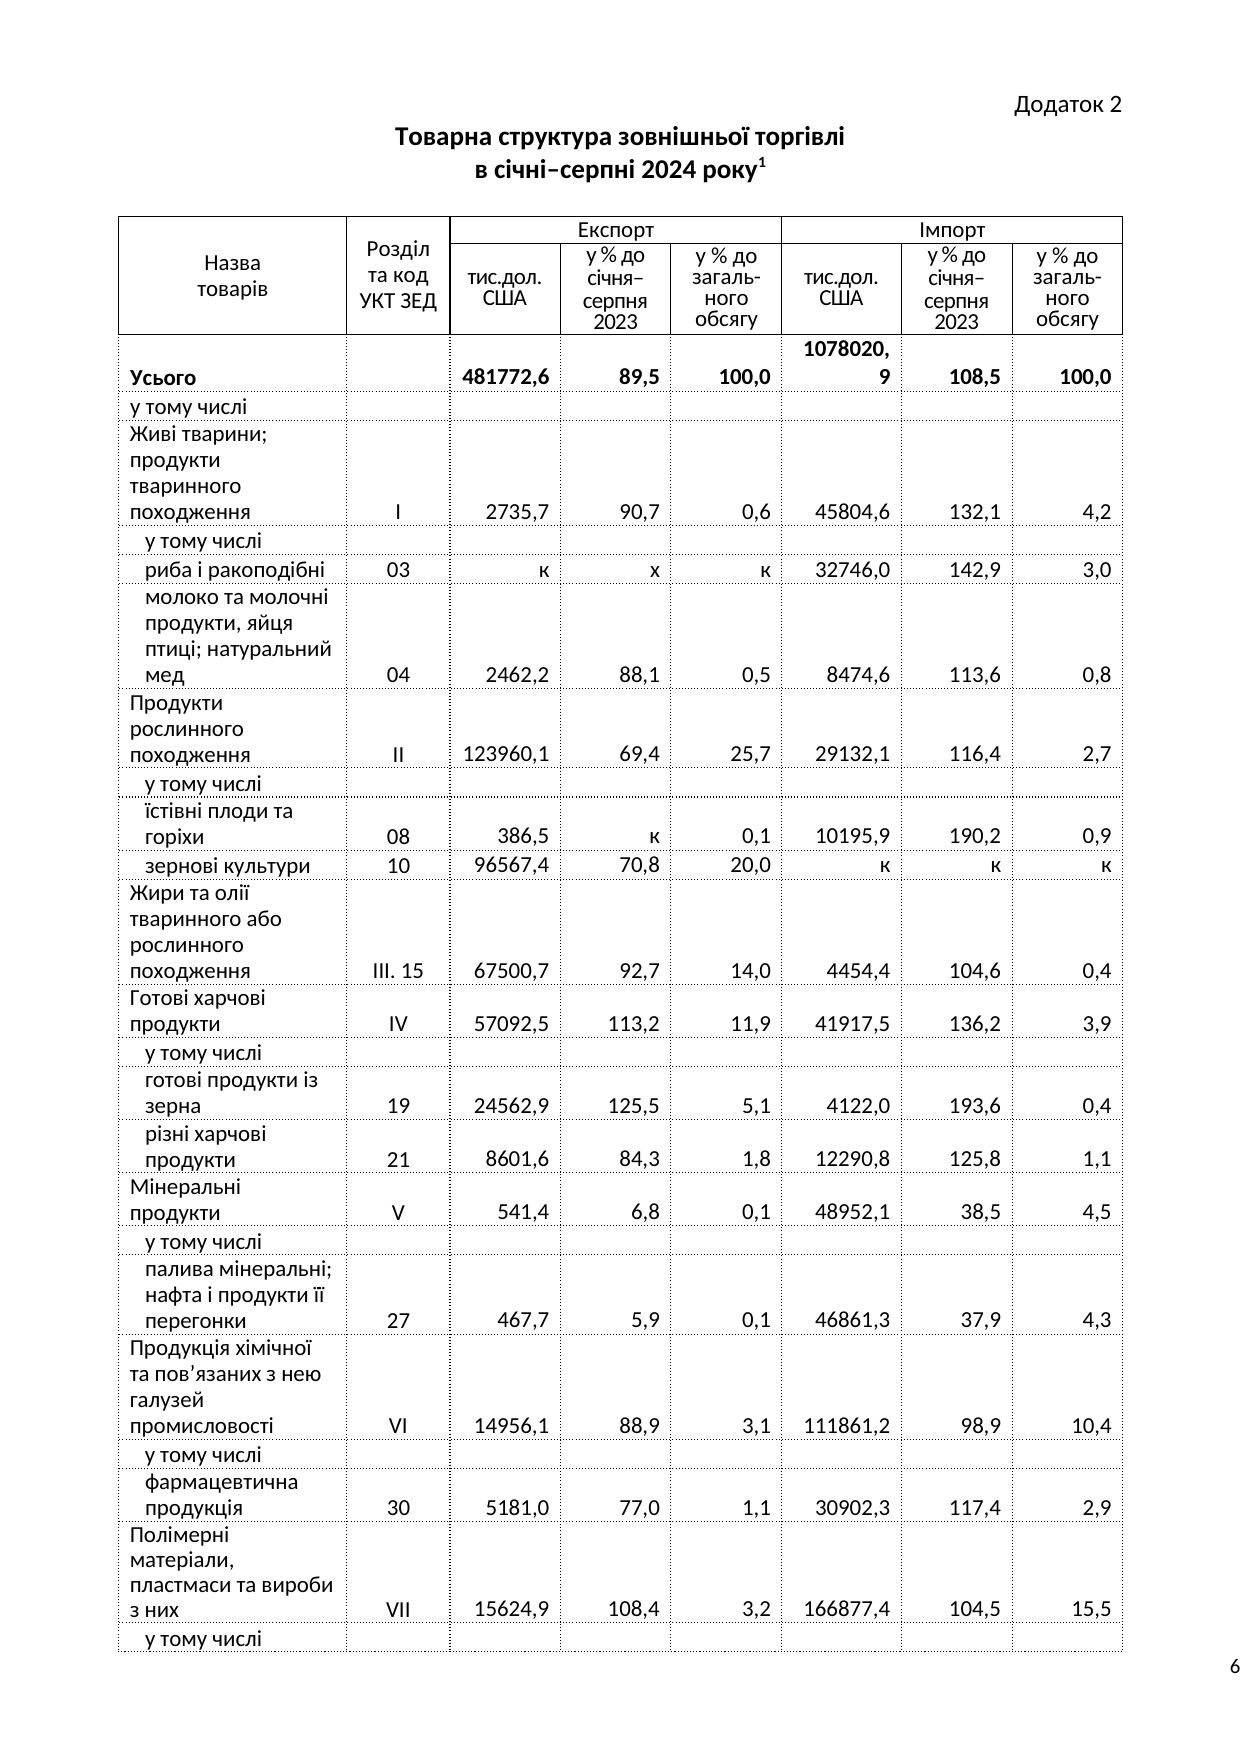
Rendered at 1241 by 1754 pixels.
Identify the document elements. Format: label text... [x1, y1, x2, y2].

table_cell 1,1 [671, 1468, 782, 1521]
table_cell 10195,9 [782, 796, 901, 849]
table_cell 0,6 [671, 420, 782, 525]
table_cell 30902,3 [782, 1468, 901, 1521]
table_cell [346, 1225, 450, 1254]
table_cell [450, 525, 560, 554]
table_cell 92,7 [560, 879, 671, 984]
table_cell 104,6 [901, 879, 1012, 984]
table_cell 108,5 [901, 335, 1012, 391]
table_cell 10 [346, 850, 450, 878]
table_cell Готові харчові продукти [119, 984, 346, 1037]
table_cell 100,0 [1012, 335, 1123, 391]
table_cell 48952,1 [782, 1172, 901, 1225]
table_cell 32746,0 [782, 554, 901, 583]
table_cell їстівні плоди та горіхи [119, 796, 346, 849]
table_cell 0,8 [1012, 583, 1123, 688]
table_cell у тому числі [119, 391, 346, 419]
table_cell VI [346, 1334, 450, 1439]
table_cell 142,9 [901, 554, 1012, 583]
table_cell 0,1 [671, 1172, 782, 1225]
table_cell 4122,0 [782, 1066, 901, 1119]
table_cell 08 [346, 796, 450, 849]
table_cell [782, 1037, 901, 1066]
table_cell 100,0 [671, 335, 782, 391]
table_cell Усього [119, 335, 346, 391]
table_cell 19 [346, 1066, 450, 1119]
table_cell 2735,7 [450, 420, 560, 525]
table_cell 113,6 [901, 583, 1012, 688]
table_cell [346, 1622, 450, 1651]
table_cell 57092,5 [450, 984, 560, 1037]
table_cell [1012, 767, 1123, 796]
table_cell [782, 767, 901, 796]
table_cell к [1012, 850, 1123, 878]
table_cell [560, 1037, 671, 1066]
table_cell 30 [346, 1468, 450, 1521]
table_cell 15,5 [1012, 1521, 1123, 1622]
table_cell 0,9 [1012, 796, 1123, 849]
table_cell Полімерні матеріали, пластмаси та вироби з них [119, 1521, 346, 1622]
table_cell 3,9 [1012, 984, 1123, 1037]
table_cell 166877,4 [782, 1521, 901, 1622]
table_cell [671, 1439, 782, 1468]
table_cell к [450, 554, 560, 583]
table_header Розділ та код УКТ ЗЕД [347, 217, 449, 333]
table_cell 0,1 [671, 796, 782, 849]
table_cell [450, 1225, 560, 1254]
table_cell [1012, 391, 1123, 419]
text в січні–серпні 2024 року1 [118, 152, 1122, 185]
table_cell [1012, 525, 1123, 554]
table_cell [671, 767, 782, 796]
table_cell 4,3 [1012, 1254, 1123, 1333]
table_cell 89,5 [560, 335, 671, 391]
table_cell [346, 1439, 450, 1468]
table_cell 0,1 [671, 1254, 782, 1333]
table_cell х [560, 554, 671, 583]
table_cell 193,6 [901, 1066, 1012, 1119]
table_cell 6,8 [560, 1172, 671, 1225]
table_cell [346, 1037, 450, 1066]
table_cell [901, 525, 1012, 554]
table_cell 116,4 [901, 688, 1012, 767]
table_cell 25,7 [671, 688, 782, 767]
table_cell 15624,9 [450, 1521, 560, 1622]
table_cell 132,1 [901, 420, 1012, 525]
table_cell [901, 1439, 1012, 1468]
table_cell 0,4 [1012, 1066, 1123, 1119]
table_cell 117,4 [901, 1468, 1012, 1521]
table_cell [671, 1037, 782, 1066]
table_cell фармацевтична продукція [119, 1468, 346, 1521]
table_cell [560, 391, 671, 419]
table_cell 98,9 [901, 1334, 1012, 1439]
table_cell у % до січня–серпня 2023 [561, 244, 670, 333]
table_cell [1012, 1439, 1123, 1468]
table_cell к [560, 796, 671, 849]
table_cell зернові культури [119, 850, 346, 878]
table_cell 20,0 [671, 850, 782, 878]
table_cell 4454,4 [782, 879, 901, 984]
table_cell у % до загаль- ного обсягу [671, 244, 781, 333]
table_cell 125,5 [560, 1066, 671, 1119]
table_cell [1012, 1037, 1123, 1066]
table_cell Продукти рослинного походження [119, 688, 346, 767]
table_cell 37,9 [901, 1254, 1012, 1333]
table_cell різні харчові продукти [119, 1119, 346, 1172]
table_cell 3,2 [671, 1521, 782, 1622]
table_cell к [671, 554, 782, 583]
table_cell Мінеральні продукти [119, 1172, 346, 1225]
table_cell 1,8 [671, 1119, 782, 1172]
table_cell к [782, 850, 901, 878]
table_cell палива мінеральні; нафта і продукти її перегонки [119, 1254, 346, 1333]
table_cell [560, 767, 671, 796]
table_cell Продукція хімічної та пов’язаних з нею галузей промисловості [119, 1334, 346, 1439]
table_cell 5181,0 [450, 1468, 560, 1521]
table_cell [346, 767, 450, 796]
table_cell Жири та олії тваринного або рослинного походження [119, 879, 346, 984]
table_cell 541,4 [450, 1172, 560, 1225]
table_cell [560, 1225, 671, 1254]
table_cell 4,2 [1012, 420, 1123, 525]
table_cell у тому числі [119, 525, 346, 554]
table_cell [450, 1622, 560, 1651]
table_cell 113,2 [560, 984, 671, 1037]
table_cell у тому числі [119, 1037, 346, 1066]
table_cell [560, 1439, 671, 1468]
table_cell 03 [346, 554, 450, 583]
table_cell ІІ [346, 688, 450, 767]
table_cell 3,0 [1012, 554, 1123, 583]
table_cell 111861,2 [782, 1334, 901, 1439]
table_cell 0,5 [671, 583, 782, 688]
table_cell 41917,5 [782, 984, 901, 1037]
table_cell [1012, 1225, 1123, 1254]
table_cell I [346, 420, 450, 525]
table_cell [901, 1037, 1012, 1066]
table_cell [346, 335, 450, 391]
table_cell 14,0 [671, 879, 782, 984]
table_cell готові продукти із зерна [119, 1066, 346, 1119]
table_cell тис.дол. США [451, 244, 560, 333]
table_cell 69,4 [560, 688, 671, 767]
table_cell V [346, 1172, 450, 1225]
table_cell 2,7 [1012, 688, 1123, 767]
table_cell риба і ракоподібні [119, 554, 346, 583]
table_cell ІV [346, 984, 450, 1037]
table_header Назва товарів [119, 217, 346, 333]
table_cell [450, 391, 560, 419]
table_cell [782, 391, 901, 419]
table_cell 24562,9 [450, 1066, 560, 1119]
table_cell 108,4 [560, 1521, 671, 1622]
table_cell у тому числі [119, 767, 346, 796]
table_cell 386,5 [450, 796, 560, 849]
table_cell 190,2 [901, 796, 1012, 849]
table_cell 5,9 [560, 1254, 671, 1333]
table_cell 45804,6 [782, 420, 901, 525]
table_cell 38,5 [901, 1172, 1012, 1225]
table_cell тис.дол. США [782, 244, 901, 333]
table_cell у тому числі [119, 1439, 346, 1468]
table_cell 90,7 [560, 420, 671, 525]
table_cell у тому числі [119, 1622, 346, 1651]
table_cell ІІІ. 15 [346, 879, 450, 984]
table_cell 125,8 [901, 1119, 1012, 1172]
table_cell 46861,3 [782, 1254, 901, 1333]
table_cell [560, 1622, 671, 1651]
table_cell 2462,2 [450, 583, 560, 688]
text Товарна структура зовнішньої торгівлі [118, 119, 1122, 152]
table_cell 88,9 [560, 1334, 671, 1439]
table_cell Живi тварини; продукти тваринного походження [119, 420, 346, 525]
table_cell VII [346, 1521, 450, 1622]
table_cell 29132,1 [782, 688, 901, 767]
table_cell 3,1 [671, 1334, 782, 1439]
table_cell 5,1 [671, 1066, 782, 1119]
table_cell 10,4 [1012, 1334, 1123, 1439]
table_cell 0,4 [1012, 879, 1123, 984]
table_cell [450, 1037, 560, 1066]
table_cell 70,8 [560, 850, 671, 878]
table_cell [782, 1439, 901, 1468]
table_cell 21 [346, 1119, 450, 1172]
table_cell 84,3 [560, 1119, 671, 1172]
table_cell [346, 391, 450, 419]
table_cell [560, 525, 671, 554]
table_cell 04 [346, 583, 450, 688]
text Додаток 2 [118, 89, 1122, 119]
table_cell к [901, 850, 1012, 878]
table_cell 1,1 [1012, 1119, 1123, 1172]
table_cell [782, 1225, 901, 1254]
table_cell [782, 525, 901, 554]
table_cell [450, 1439, 560, 1468]
table_cell 104,5 [901, 1521, 1012, 1622]
table_cell 14956,1 [450, 1334, 560, 1439]
table_cell [901, 1225, 1012, 1254]
table_cell 8601,6 [450, 1119, 560, 1172]
table_cell 67500,7 [450, 879, 560, 984]
table_cell [901, 391, 1012, 419]
table_cell [671, 525, 782, 554]
table_cell 467,7 [450, 1254, 560, 1333]
table_cell 11,9 [671, 984, 782, 1037]
table_cell у тому числі [119, 1225, 346, 1254]
table_cell 2,9 [1012, 1468, 1123, 1521]
table_cell [782, 1622, 901, 1651]
table_cell [671, 1622, 782, 1651]
table_cell 136,2 [901, 984, 1012, 1037]
table_cell [450, 767, 560, 796]
table_cell 123960,1 [450, 688, 560, 767]
table_cell [346, 525, 450, 554]
table_cell 481772,6 [450, 335, 560, 391]
table_cell 27 [346, 1254, 450, 1333]
table_cell [901, 1622, 1012, 1651]
table_cell [671, 1225, 782, 1254]
table_cell у % до січня–серпня 2023 [902, 244, 1012, 333]
table_cell у % до загаль- ного обсягу [1013, 244, 1122, 333]
table_cell 4,5 [1012, 1172, 1123, 1225]
table_cell молоко та молочні продукти, яйця птиці; натуральний мед [119, 583, 346, 688]
table_cell 96567,4 [450, 850, 560, 878]
table_cell 77,0 [560, 1468, 671, 1521]
table_cell 12290,8 [782, 1119, 901, 1172]
table_cell 88,1 [560, 583, 671, 688]
table_cell 8474,6 [782, 583, 901, 688]
table_cell [671, 391, 782, 419]
table_cell 1078020,9 [782, 335, 901, 391]
table_header Імпорт [782, 217, 1122, 243]
table_cell [1012, 1622, 1123, 1651]
table_header Експорт [451, 217, 781, 243]
table_cell [901, 767, 1012, 796]
